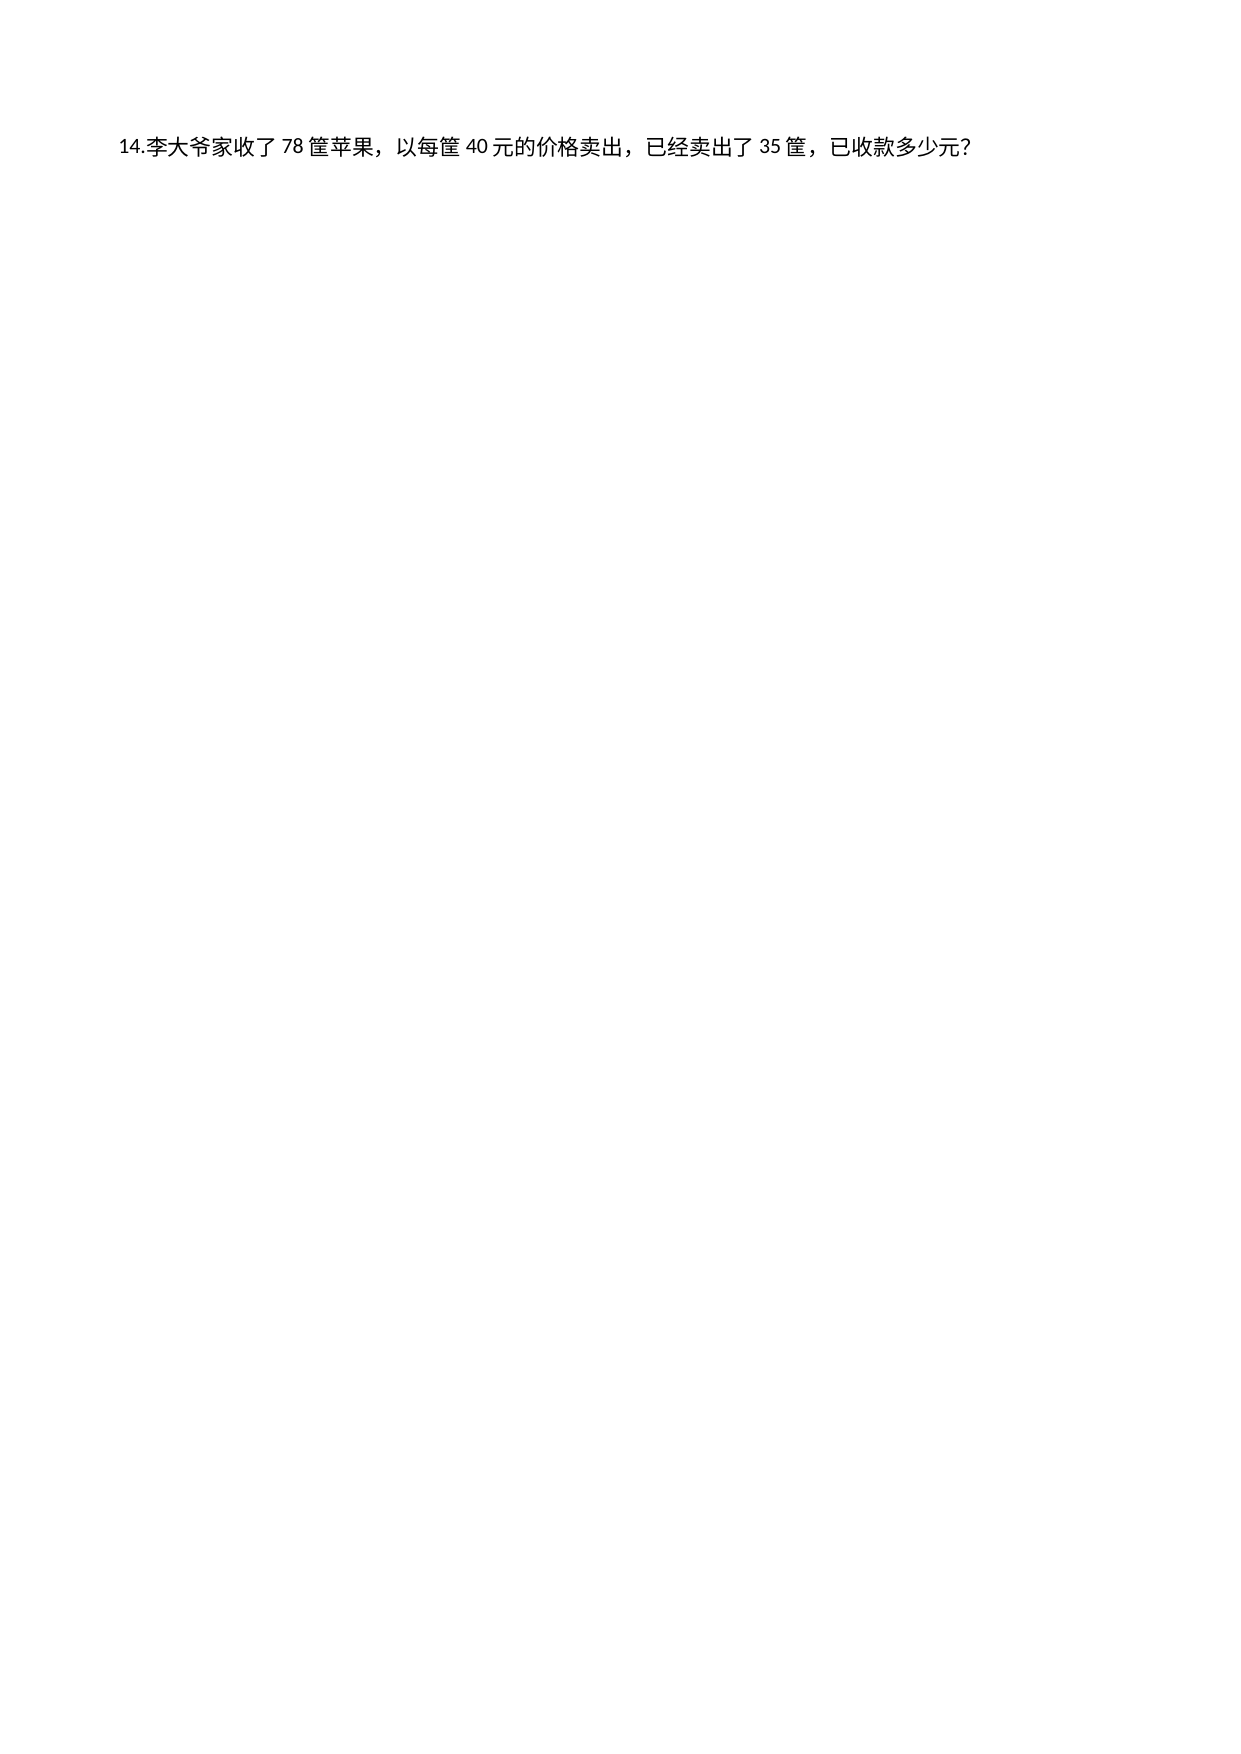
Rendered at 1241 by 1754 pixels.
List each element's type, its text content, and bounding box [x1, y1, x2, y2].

text 14.李大爷家收了78筐苹果，以每筐40元的价格卖出，已经卖出了35筐，已收款多少元？ [118, 129, 1122, 162]
